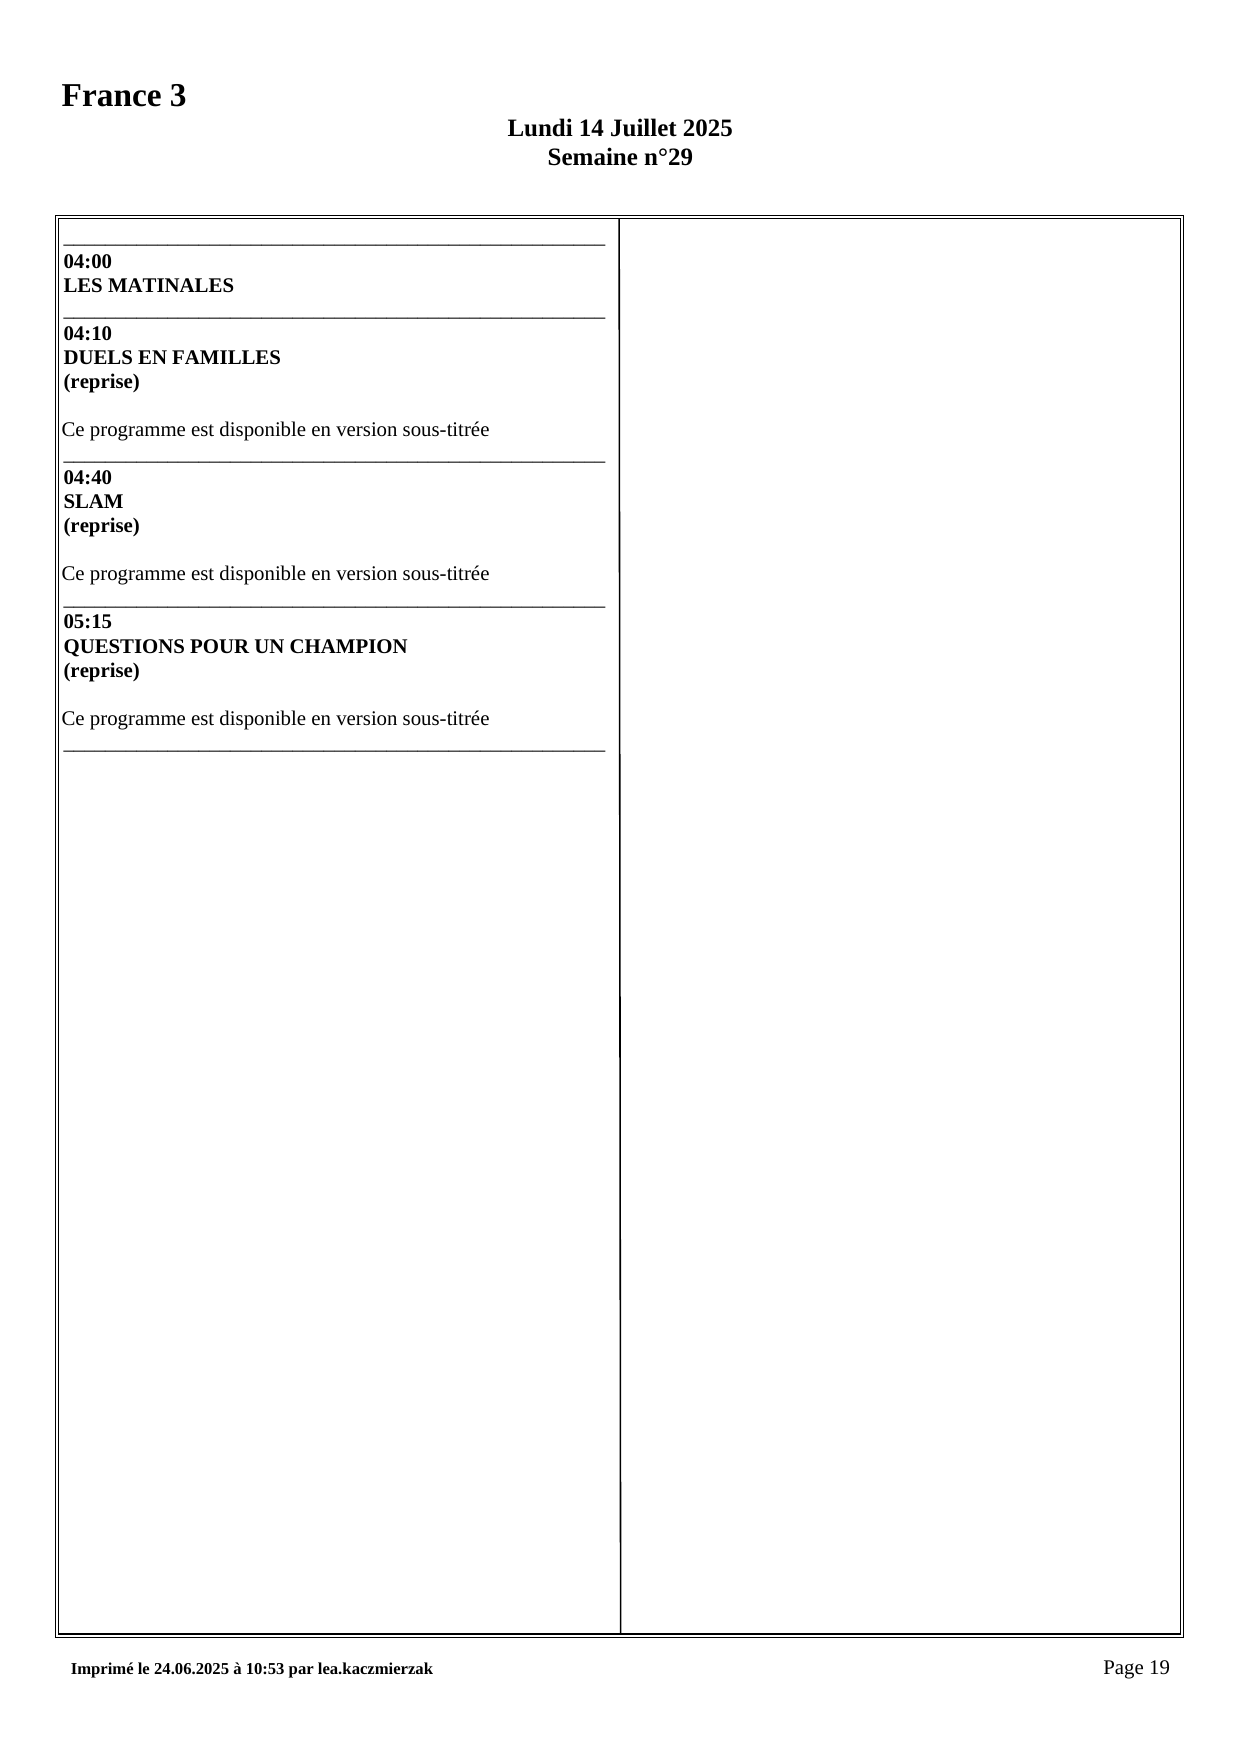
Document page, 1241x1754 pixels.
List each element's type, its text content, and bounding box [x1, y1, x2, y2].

text (reprise) [63, 513, 620, 537]
text ____________________________________________________ [63, 730, 620, 754]
text Ce programme est disponible en version sous-titrée [61, 417, 620, 441]
text ____________________________________________________ [63, 585, 620, 609]
text 04:10 [63, 321, 620, 345]
text 05:15 [63, 609, 620, 633]
text (reprise) [63, 369, 620, 393]
text ____________________________________________________ [63, 441, 620, 465]
text QUESTIONS POUR UN CHAMPION [63, 633, 620, 658]
text ____________________________________________________ [63, 224, 620, 248]
text 04:40 [63, 465, 620, 489]
text 04:00 [63, 248, 620, 273]
text SLAM [63, 489, 620, 513]
text (reprise) [63, 658, 620, 682]
text DUELS EN FAMILLES [63, 345, 620, 369]
text LES MATINALES [63, 273, 620, 297]
text ____________________________________________________ [63, 297, 620, 321]
text Ce programme est disponible en version sous-titrée [61, 706, 620, 730]
text Ce programme est disponible en version sous-titrée [61, 561, 620, 585]
